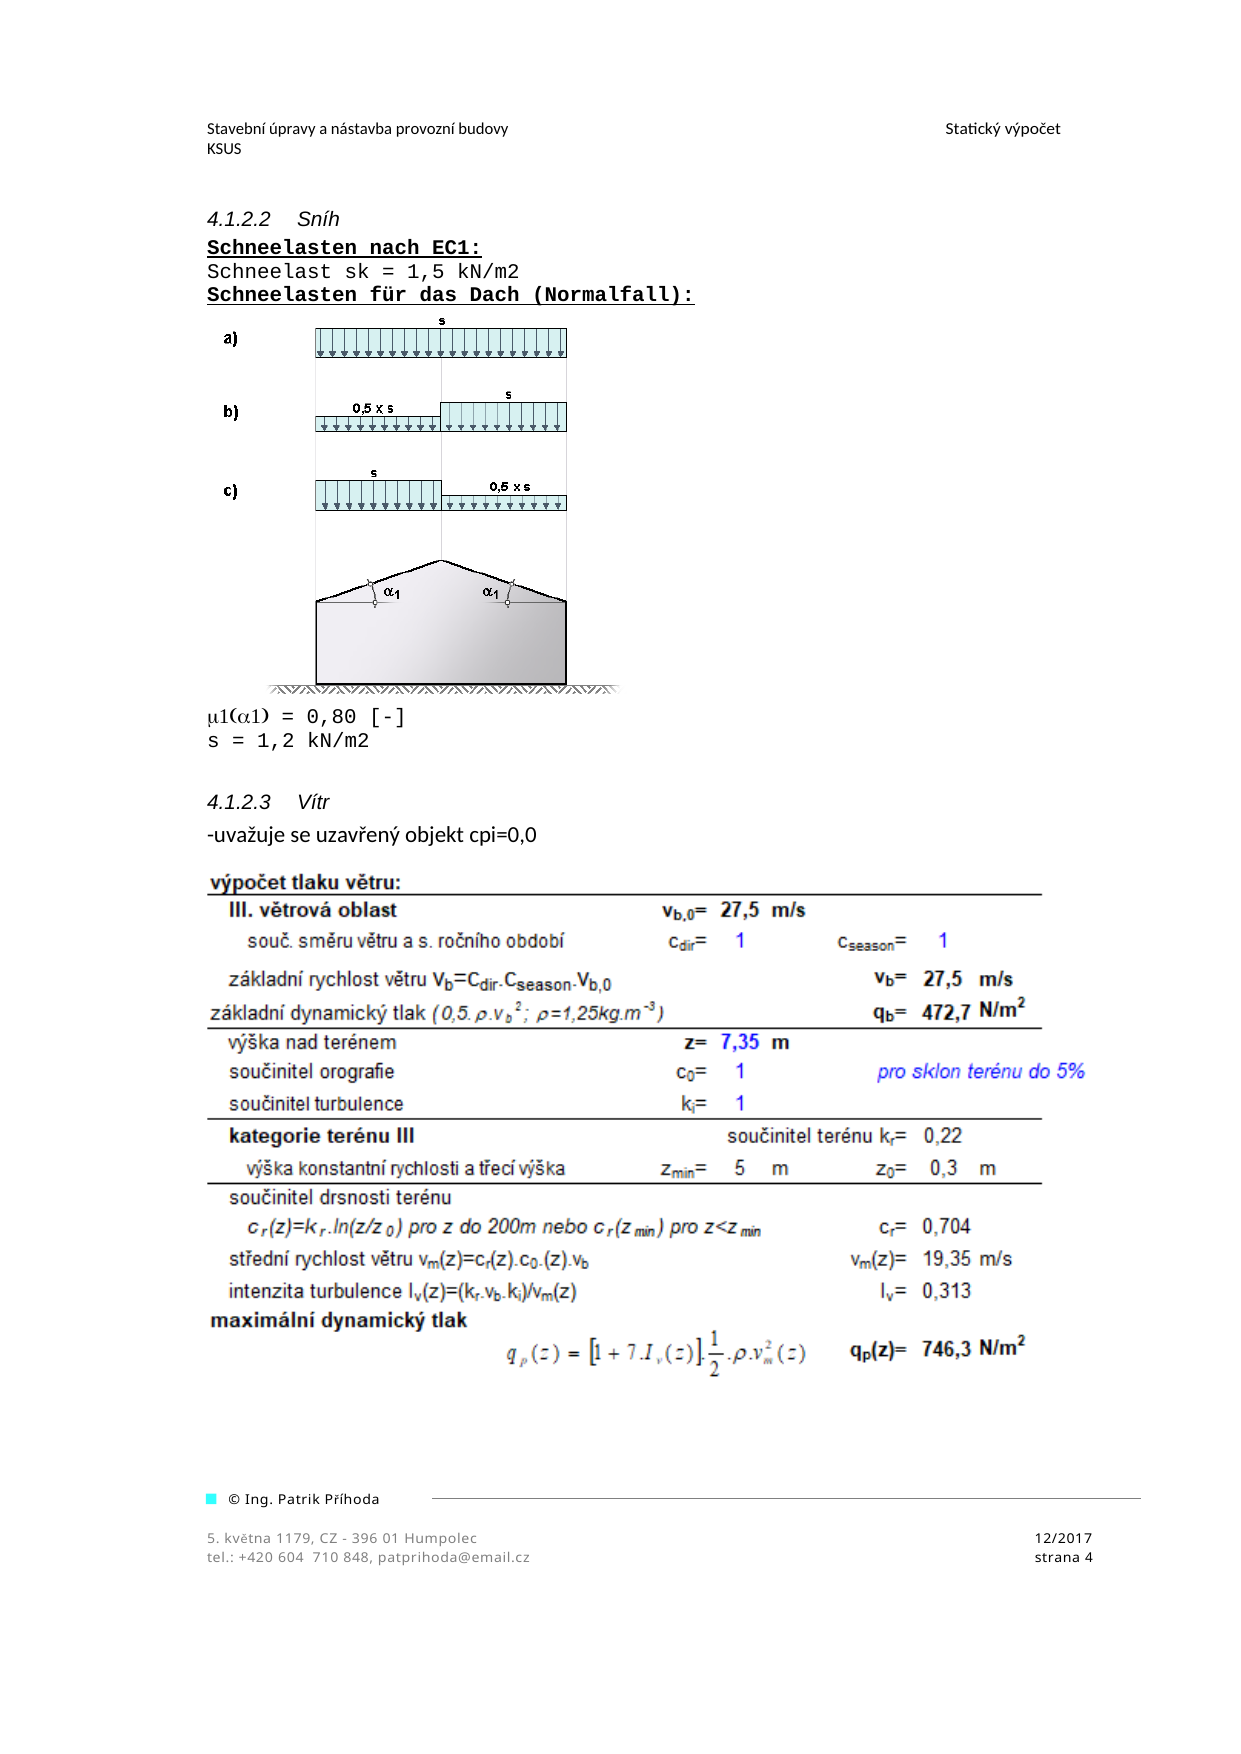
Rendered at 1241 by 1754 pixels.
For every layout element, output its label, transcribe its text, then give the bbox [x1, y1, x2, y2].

text -uvažuje se uzavřený objekt cpi=0,0 [207, 820, 1092, 848]
text Schneelasten nach EC1: [207, 237, 1092, 261]
picture [206, 307, 656, 706]
subtitle Vítr [207, 789, 1092, 813]
subtitle Sníh [207, 207, 1092, 231]
text  = 0,80 [-] [207, 706, 1092, 730]
text Schneelast sk = 1,5 kN/m2 [207, 261, 1092, 284]
text Schneelasten für das Dach (Normalfall): [207, 284, 1092, 308]
text s = 1,2 kN/m2 [207, 730, 1092, 753]
picture [206, 868, 1093, 1395]
